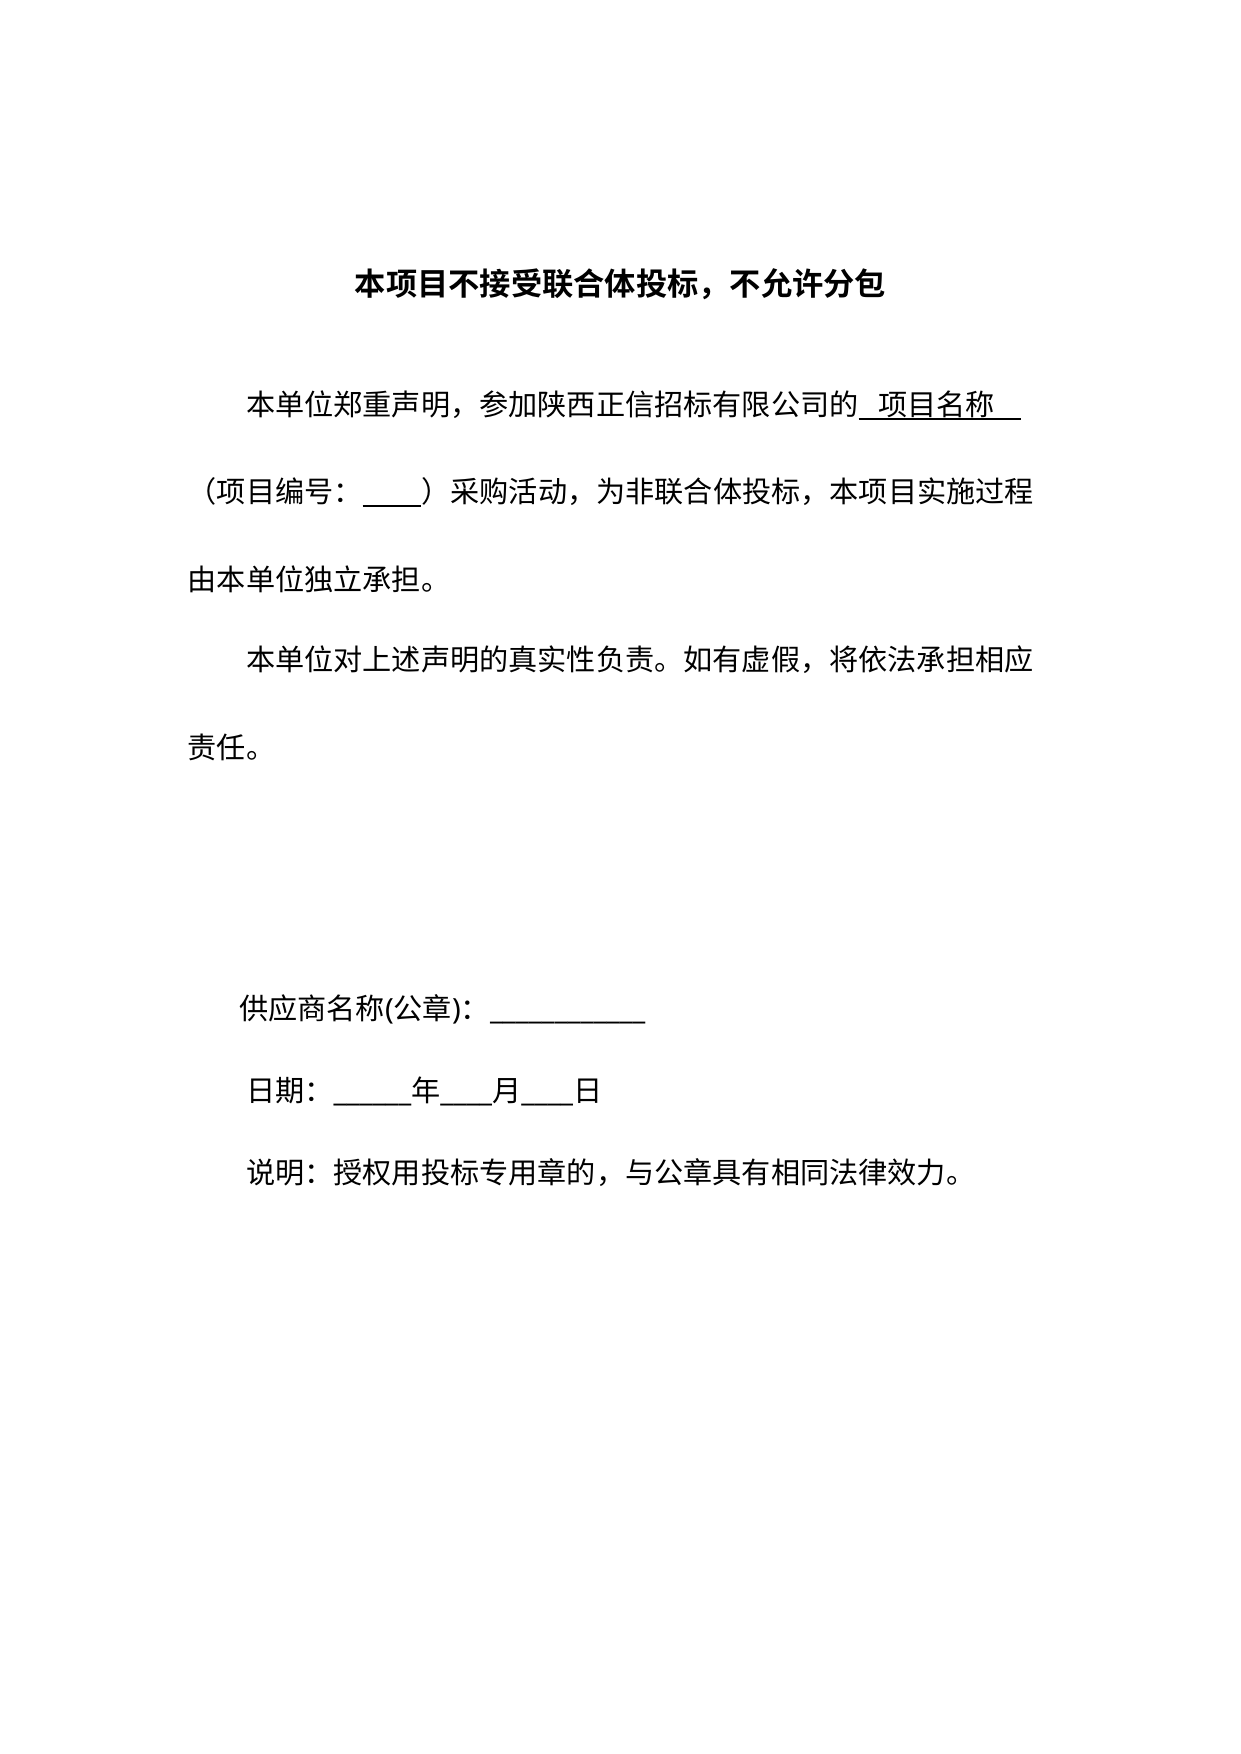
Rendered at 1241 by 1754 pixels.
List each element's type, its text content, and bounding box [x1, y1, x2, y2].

text 本单位郑重声明，参加陕西正信招标有限公司的 项目名称 （项目编号： ）采购活动，为非联合体投标，本项目实施过程由本单位独立承担。 [187, 370, 1053, 610]
text 本项目不接受联合体投标，不允许分包 [187, 162, 1053, 358]
text 供应商名称(公章)：____________ [231, 793, 1053, 1039]
text 说明：授权用投标专用章的，与公章具有相同法律效力。 [187, 1138, 1053, 1335]
text 日期：______年____月____日 [187, 1056, 1053, 1121]
text 本单位对上述声明的真实性负责。如有虚假，将依法承担相应责任。 [187, 625, 1053, 778]
